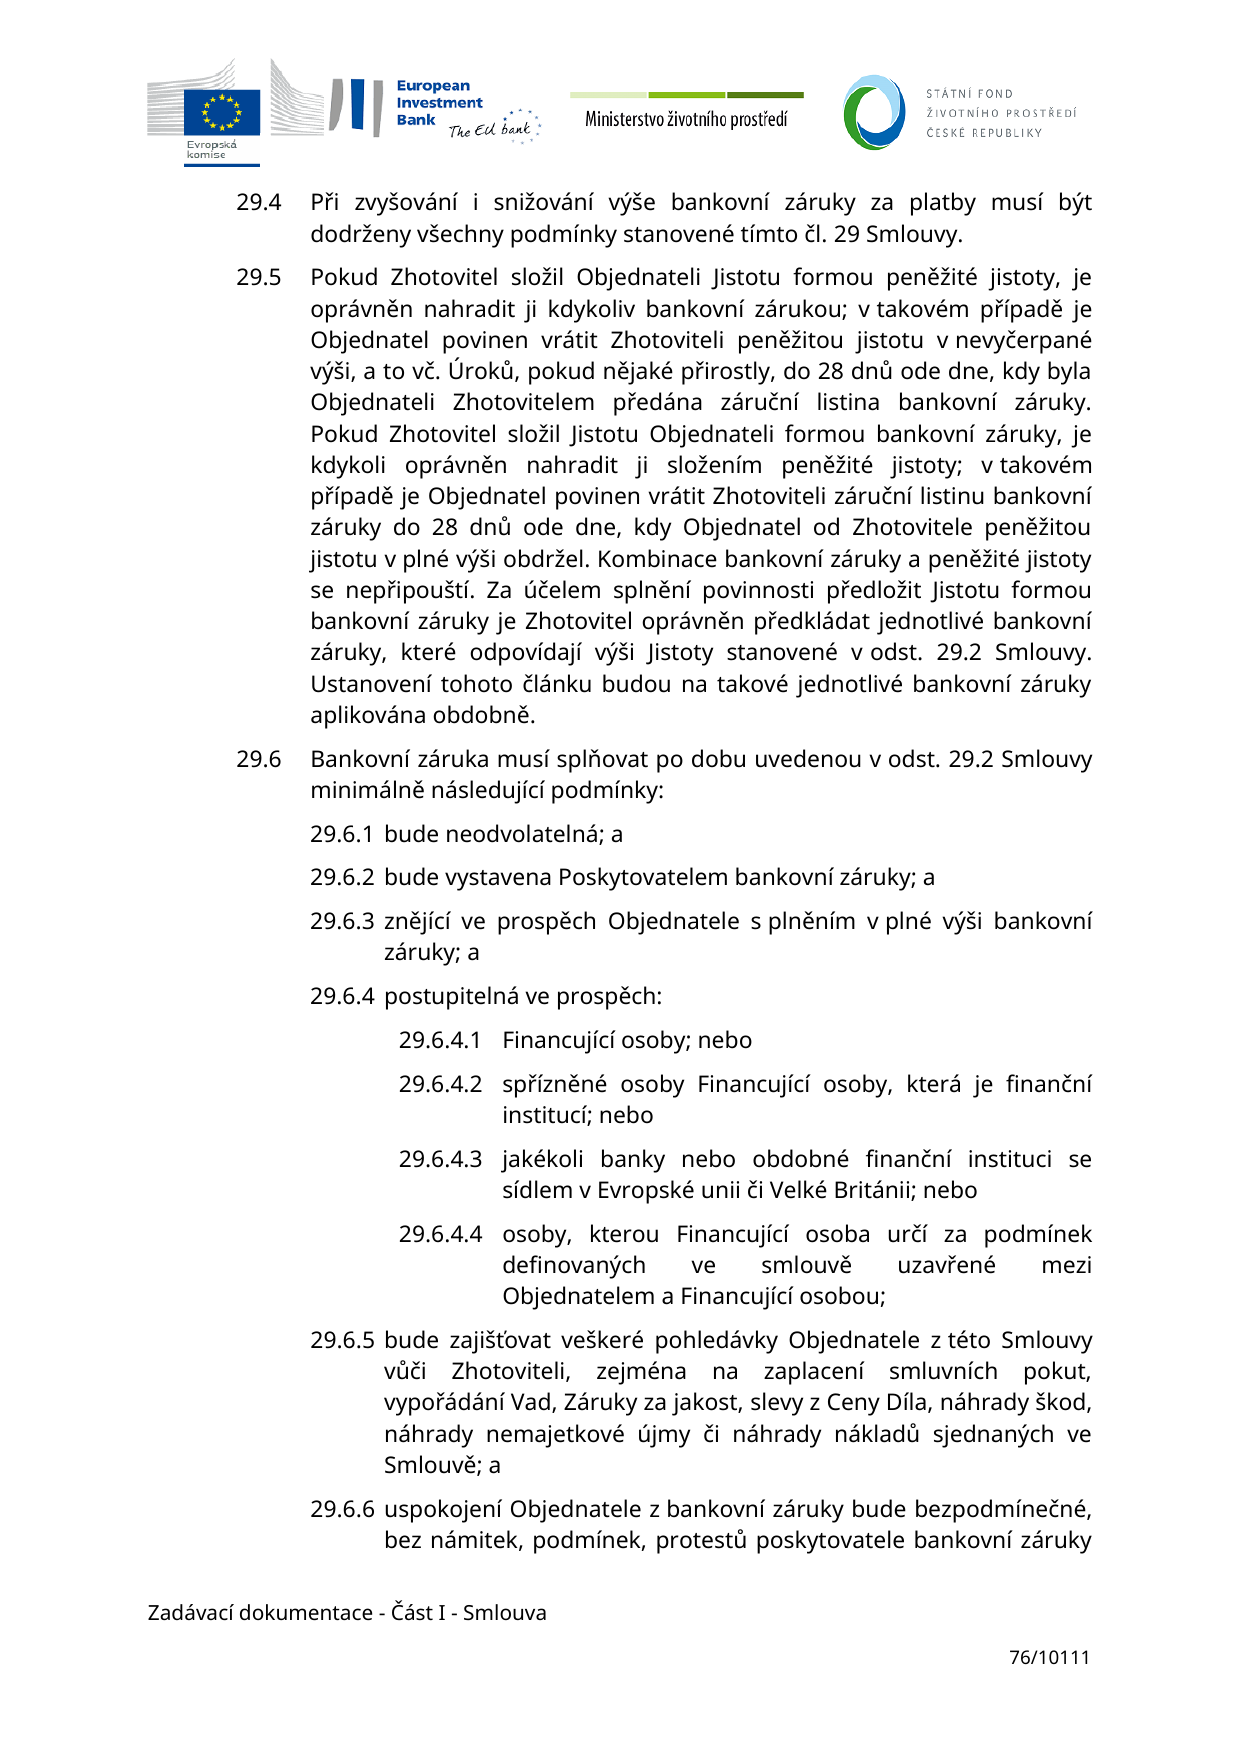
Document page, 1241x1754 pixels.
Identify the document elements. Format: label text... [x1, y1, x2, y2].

list bude neodvolatelná; a [310, 817, 1093, 849]
list znějící ve prospěch Objednatele s plněním v plné výši bankovní záruky; a [310, 905, 1093, 967]
list Bankovní záruka musí splňovat po dobu uvedenou v odst. 29.2 Smlouvy minimálně následující podmínky: [236, 742, 1093, 805]
list spřízněné osoby Financující osoby, která je finanční institucí; nebo [399, 1067, 1093, 1130]
list jakékoli banky nebo obdobné finanční instituci se sídlem v Evropské unii či Velké Británii; nebo [399, 1142, 1093, 1205]
list Financující osoby; nebo [399, 1024, 1093, 1055]
list Pokud Zhotovitel složil Objednateli Jistotu formou peněžité jistoty, je oprávněn nahradit ji kdykoliv bankovní zárukou; v takovém případě je Objednatel povinen vrátit Zhotoviteli peněžitou jistotu v nevyčerpané výši, a to vč. Úroků, pokud nějaké přirostly, do 28 dnů ode dne, kdy byla Objednateli Zhotovitelem předána záruční listina bankovní záruky. Pokud Zhotovitel složil Jistotu Objednateli formou bankovní záruky, je kdykoli oprávněn nahradit ji složením peněžité jistoty; v takovém případě je Objednatel povinen vrátit Zhotoviteli záruční listinu bankovní záruky do 28 dnů ode dne, kdy Objednatel od Zhotovitele peněžitou jistotu v plné výši obdržel. Kombinace bankovní záruky a peněžité jistoty se nepřipouští. Za účelem splnění povinnosti předložit Jistotu formou bankovní záruky je Zhotovitel oprávněn předkládat jednotlivé bankovní záruky, které odpovídají výši Jistoty stanovené v odst. 29.2 Smlouvy. Ustanovení tohoto článku budou na takové jednotlivé bankovní záruky aplikována obdobně. [236, 261, 1093, 730]
picture [147, 55, 1092, 167]
list bude vystavena Poskytovatelem bankovní záruky; a [310, 861, 1093, 892]
list postupitelná ve prospěch: [310, 980, 1093, 1011]
list Při zvyšování i snižování výše bankovní záruky za platby musí být dodrženy všechny podmínky stanovené tímto čl. 29 Smlouvy. [236, 186, 1093, 249]
list bude zajišťovat veškeré pohledávky Objednatele z této Smlouvy vůči Zhotoviteli, zejména na zaplacení smluvních pokut, vypořádání Vad, Záruky za jakost, slevy z Ceny Díla, náhrady škod, náhrady nemajetkové újmy či náhrady nákladů sjednaných ve Smlouvě; a [310, 1324, 1093, 1480]
list osoby, kterou Financující osoba určí za podmínek definovaných ve smlouvě uzavřené mezi Objednatelem a Financující osobou; [399, 1217, 1093, 1311]
